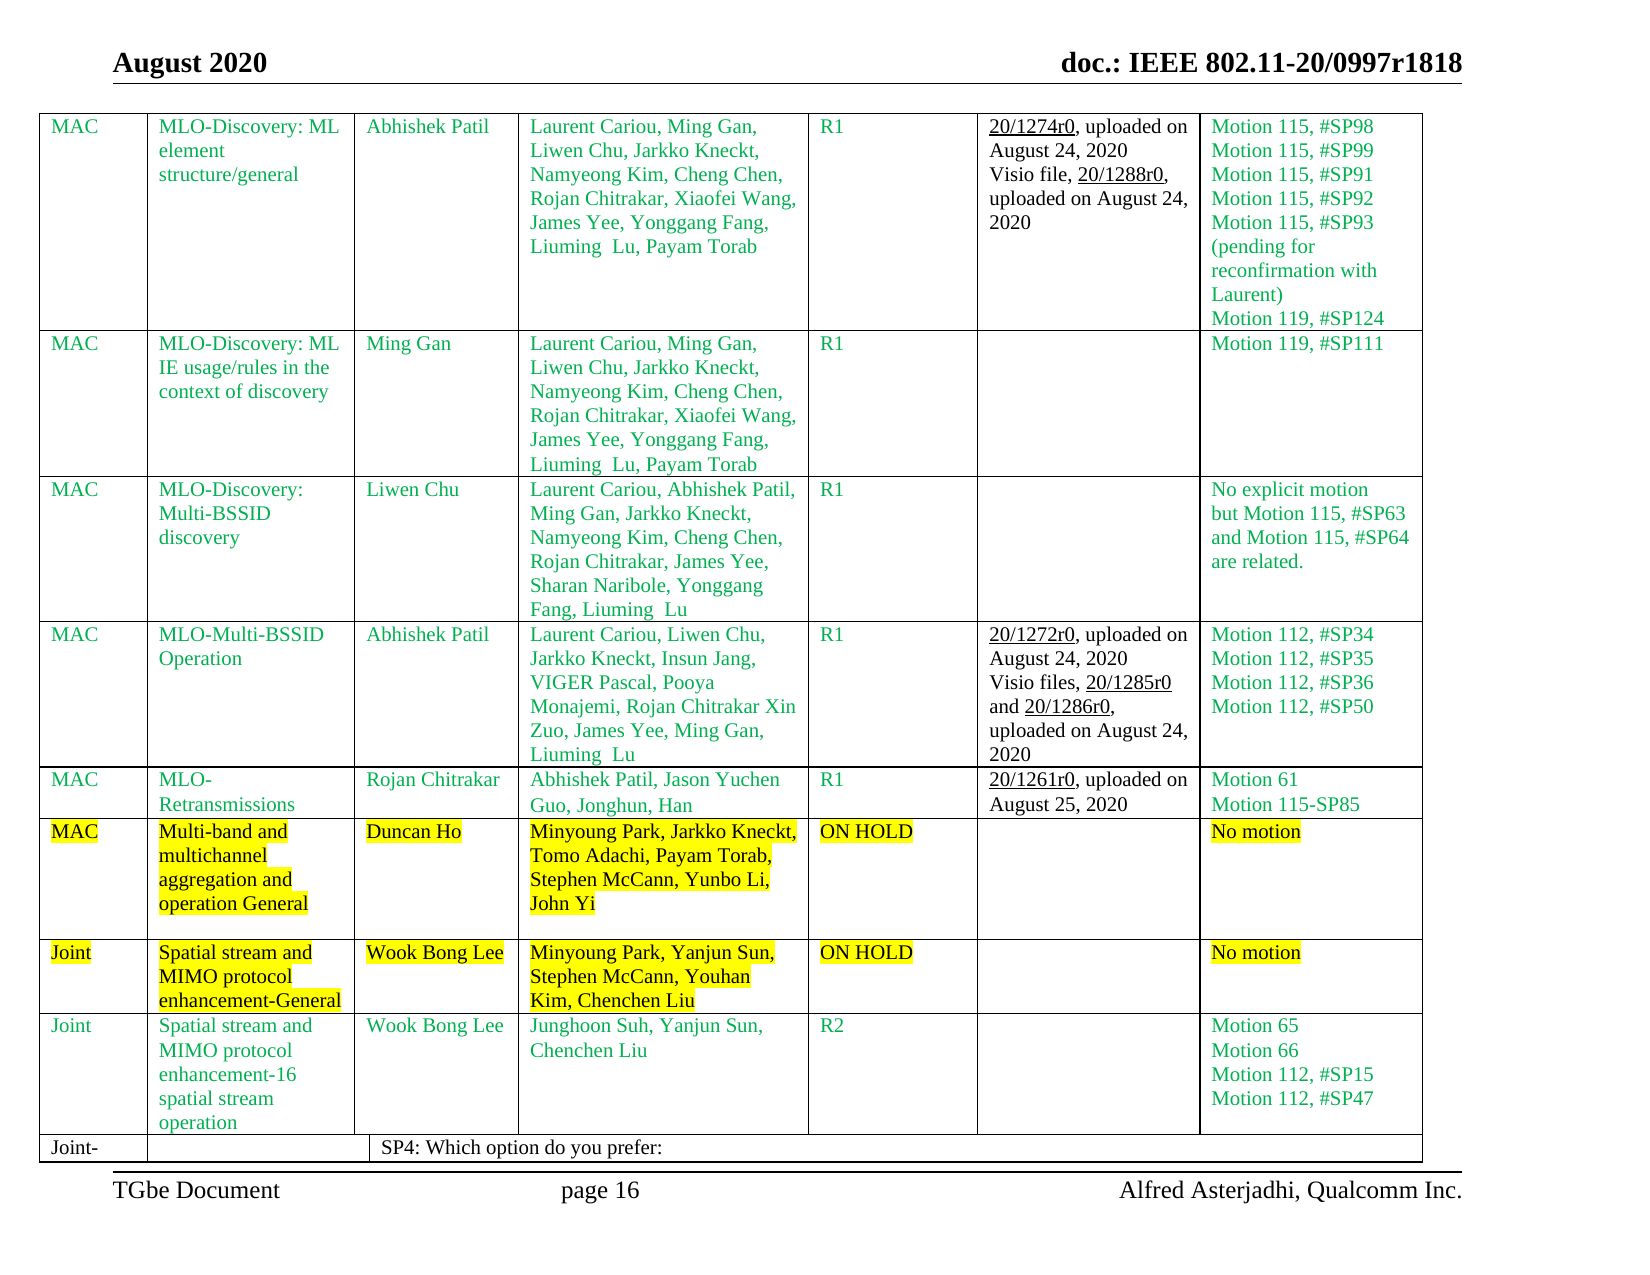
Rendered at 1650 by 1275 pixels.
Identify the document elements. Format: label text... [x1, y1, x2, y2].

table_cell [978, 477, 1199, 621]
table_cell [978, 1014, 1199, 1134]
table_cell Motion 115, #SP98 Motion 115, #SP99 Motion 115, #SP91 Motion 115, #SP92 Motion 115, #SP93 (pending for reconfirmation with Laurent) Motion 119, #SP124 [1201, 114, 1422, 330]
table_cell Motion 65 Motion 66 Motion 112, #SP15 Motion 112, #SP47 [1201, 1014, 1422, 1134]
table_cell Multi-band and multichannel aggregation and operation General [148, 819, 354, 939]
table_cell MAC [40, 819, 147, 939]
table_cell Laurent Cariou, Abhishek Patil, Ming Gan, Jarkko Kneckt, Namyeong Kim, Cheng Chen, Rojan Chitrakar, James Yee, Sharan Naribole, Yonggang Fang, Liuming Lu [519, 477, 808, 621]
table_cell Rojan Chitrakar [355, 768, 518, 818]
table_cell MAC [40, 331, 147, 476]
table_cell Ming Gan [355, 331, 518, 476]
table_cell R1 [809, 477, 977, 621]
table_cell MAC [40, 477, 147, 621]
table_cell R1 [809, 622, 977, 766]
table_cell Wook Bong Lee [355, 1014, 518, 1134]
table_cell 20/1261r0, uploaded on August 25, 2020 [978, 768, 1199, 818]
table_cell Abhishek Patil [355, 114, 518, 330]
table_cell Liwen Chu [355, 477, 518, 621]
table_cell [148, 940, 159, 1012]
table_cell Joint [40, 1014, 147, 1134]
table_cell R1 [809, 768, 977, 818]
table_cell Laurent Cariou, Liwen Chu, Jarkko Kneckt, Insun Jang, VIGER Pascal, Pooya Monajemi, Rojan Chitrakar Xin Zuo, James Yee, Ming Gan, Liuming Lu [519, 622, 808, 766]
table_cell No motion [1201, 819, 1422, 939]
table_cell R1 [809, 114, 977, 330]
table_cell MLO-Discovery: ML element structure/general [148, 114, 354, 330]
table_cell MLO-Retransmissions [148, 768, 354, 818]
table_cell Abhishek Patil [355, 622, 518, 766]
table_cell [148, 1135, 369, 1161]
table_cell [978, 940, 1199, 1012]
table_cell Joint-MAP [40, 1135, 147, 1161]
table_cell MLO-Discovery: ML IE usage/rules in the context of discovery [148, 331, 354, 476]
table_cell Motion 61 Motion 115-SP85 [1201, 768, 1422, 818]
table_cell Junghoon Suh, Yanjun Sun, Chenchen Liu [519, 1014, 808, 1134]
table_cell Abhishek Patil, Jason Yuchen Guo, Jonghun, Han [519, 768, 808, 818]
table_cell ON HOLD [809, 819, 977, 939]
table_cell Minyoung Park, Yanjun Sun, Stephen McCann, Youhan Kim, Chenchen Liu [695, 940, 808, 1012]
table_cell MLO-Discovery: Multi-BSSID discovery [148, 477, 354, 621]
table_cell MAC [40, 114, 147, 330]
table_cell Motion 119, #SP111 [1201, 331, 1422, 476]
table_cell 20/1274r0, uploaded on August 24, 2020 Visio file, 20/1288r0, uploaded on August 24, 2020 [978, 114, 1199, 330]
table_cell No motion [1201, 940, 1422, 1012]
table_cell MAC [40, 622, 147, 766]
table_cell Laurent Cariou, Ming Gan, Liwen Chu, Jarkko Kneckt, Namyeong Kim, Cheng Chen, Rojan Chitrakar, Xiaofei Wang, James Yee, Yonggang Fang, Liuming Lu, Payam Torab [519, 331, 808, 476]
table_cell No explicit motion but Motion 115, #SP63 and Motion 115, #SP64 are related. [1201, 477, 1422, 621]
table_cell Spatial stream and MIMO protocol enhancement-16 spatial stream operation [148, 1014, 354, 1134]
table_cell Wook Bong Lee [355, 940, 518, 1012]
table_cell ON HOLD [809, 940, 977, 1012]
table_cell R1 [809, 331, 977, 476]
table_cell Joint [40, 940, 147, 1012]
table_cell MAC [40, 768, 147, 818]
table_cell [978, 331, 1199, 476]
table_cell R2 [809, 1014, 977, 1134]
table_cell MLO-Multi-BSSID Operation [148, 622, 354, 766]
table_cell Laurent Cariou, Ming Gan, Liwen Chu, Jarkko Kneckt, Namyeong Kim, Cheng Chen, Rojan Chitrakar, Xiaofei Wang, James Yee, Yonggang Fang, Liuming Lu, Payam Torab [519, 114, 808, 330]
table_cell Spatial stream and MIMO protocol enhancement-General [292, 940, 354, 1012]
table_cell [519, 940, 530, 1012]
table_cell Minyoung Park, Jarkko Kneckt, Tomo Adachi, Payam Torab, Stephen McCann, Yunbo Li, John Yi [519, 819, 808, 939]
table_cell 20/1272r0, uploaded on August 24, 2020 Visio files, 20/1285r0 and 20/1286r0, uploaded on August 24, 2020 [978, 622, 1199, 766]
table_cell Motion 112, #SP34 Motion 112, #SP35 Motion 112, #SP36 Motion 112, #SP50 [1201, 622, 1422, 766]
table_cell Duncan Ho [355, 819, 518, 939]
table_cell [978, 819, 1199, 939]
